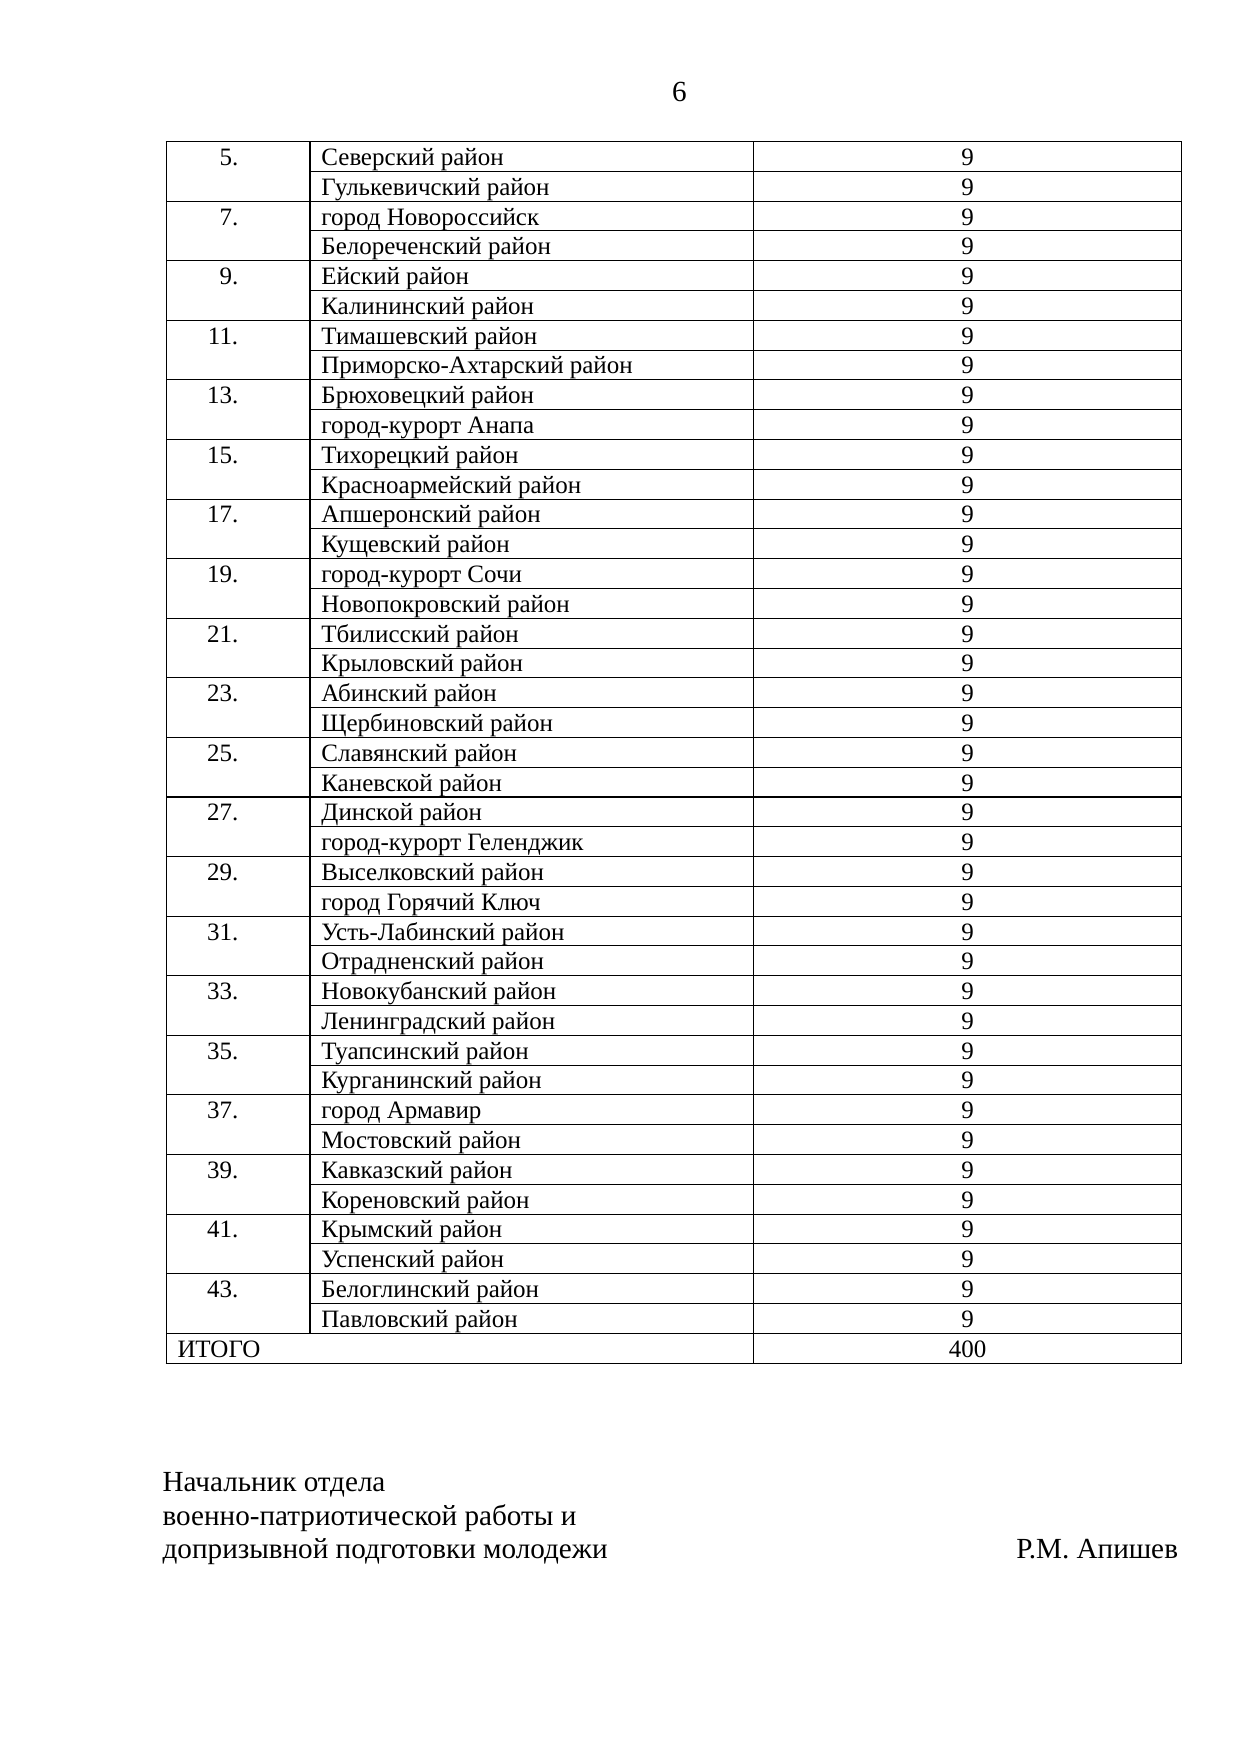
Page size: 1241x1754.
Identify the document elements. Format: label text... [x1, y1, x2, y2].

text допризывной подготовки молодежи Р.М. Апишев [162, 1531, 1181, 1565]
table_cell Динской район [311, 798, 753, 826]
table_cell Приморско-Ахтарский район [311, 351, 753, 379]
table_cell 9 [754, 708, 1181, 737]
table_cell Каневской район [311, 768, 753, 796]
table_cell 9 [754, 1244, 1181, 1273]
table_cell 9 [754, 1125, 1181, 1154]
table_cell ИТОГО [167, 1334, 753, 1362]
table_cell 9 [754, 1155, 1181, 1184]
table_cell 9 [754, 440, 1181, 469]
table_cell 9 [754, 1185, 1181, 1213]
table_cell [167, 321, 309, 379]
table_cell [167, 202, 309, 260]
table_cell город Горячий Ключ [311, 887, 753, 916]
table_cell 9 [754, 1215, 1181, 1243]
table_cell [167, 440, 309, 498]
table_cell 9 [754, 589, 1181, 618]
table_cell Тихорецкий район [311, 440, 753, 469]
table_cell 9 [754, 261, 1181, 290]
table_cell 9 [754, 1304, 1181, 1333]
table_cell Павловский район [311, 1304, 753, 1333]
table_cell Туапсинский район [311, 1036, 753, 1064]
table_cell [167, 1095, 309, 1154]
table_cell Апшеронский район [311, 500, 753, 528]
table_cell Белореченский район [311, 231, 753, 260]
table_cell 9 [754, 529, 1181, 558]
table_cell Белоглинский район [311, 1274, 753, 1303]
table_cell 9 [754, 887, 1181, 916]
table_cell Успенский район [311, 1244, 753, 1273]
table_cell [167, 1036, 309, 1094]
table_cell [167, 500, 309, 558]
table_cell Брюховецкий район [311, 380, 753, 409]
table_cell [167, 1274, 309, 1333]
table_cell 9 [754, 559, 1181, 588]
table_cell [167, 380, 309, 439]
table_cell 9 [754, 172, 1181, 201]
table_cell 9 [754, 380, 1181, 409]
table_cell Красноармейский район [311, 470, 753, 498]
table_cell [167, 798, 309, 856]
table_cell 9 [754, 1036, 1181, 1064]
table_cell Северский район [311, 142, 753, 171]
table_cell город Новороссийск [311, 202, 753, 230]
table_cell 9 [754, 649, 1181, 677]
table_cell Крымский район [311, 1215, 753, 1243]
table_cell город Армавир [311, 1095, 753, 1124]
table_cell Крыловский район [311, 649, 753, 677]
table_cell Отрадненский район [311, 946, 753, 975]
table_cell Абинский район [311, 678, 753, 707]
table_cell 9 [754, 142, 1181, 171]
table_cell Ленинградский район [311, 1006, 753, 1035]
table_cell 9 [754, 619, 1181, 647]
table_cell [167, 857, 309, 916]
table_cell [167, 619, 309, 677]
table_cell 9 [754, 500, 1181, 528]
table_cell Тбилисский район [311, 619, 753, 647]
table_cell 9 [754, 738, 1181, 767]
table_cell [167, 1215, 309, 1273]
table_cell 9 [754, 768, 1181, 796]
table_cell 9 [754, 231, 1181, 260]
table_cell Кореновский район [311, 1185, 753, 1213]
table_cell город-курорт Геленджик [311, 827, 753, 856]
table_cell 9 [754, 798, 1181, 826]
table_cell Кущевский район [311, 529, 753, 558]
table_cell 9 [754, 1066, 1181, 1094]
table_cell Мостовский район [311, 1125, 753, 1154]
text военно-патриотической работы и [162, 1498, 1181, 1531]
table_cell Славянский район [311, 738, 753, 767]
table_cell 9 [754, 291, 1181, 320]
table_cell 9 [754, 321, 1181, 349]
table_cell [167, 917, 309, 975]
table_cell [167, 738, 309, 796]
table_cell 9 [754, 202, 1181, 230]
table_cell [167, 1155, 309, 1213]
table_cell 9 [754, 946, 1181, 975]
table_cell [167, 559, 309, 618]
table_cell 9 [754, 351, 1181, 379]
table_cell Новопокровский район [311, 589, 753, 618]
table_cell [167, 142, 309, 201]
table_cell Тимашевский район [311, 321, 753, 349]
table_cell Калининский район [311, 291, 753, 320]
text Начальник отдела [162, 1464, 1181, 1498]
table_cell Новокубанский район [311, 976, 753, 1005]
table_cell [167, 261, 309, 320]
table_cell 9 [754, 470, 1181, 498]
table_cell Курганинский район [311, 1066, 753, 1094]
table_cell Гулькевичский район [311, 172, 753, 201]
table_cell 9 [754, 678, 1181, 707]
table_cell 9 [754, 410, 1181, 439]
table_cell город-курорт Анапа [311, 410, 753, 439]
table_cell Ейский район [311, 261, 753, 290]
table_cell 9 [754, 857, 1181, 886]
table_cell 9 [754, 917, 1181, 945]
table_cell Выселковский район [311, 857, 753, 886]
table_cell 9 [754, 827, 1181, 856]
table_cell 9 [754, 1006, 1181, 1035]
table_cell 9 [754, 1274, 1181, 1303]
table_cell Кавказский район [311, 1155, 753, 1184]
table_cell Щербиновский район [311, 708, 753, 737]
table_cell Усть-Лабинский район [311, 917, 753, 945]
table_cell [167, 976, 309, 1035]
table_cell 9 [754, 976, 1181, 1005]
table_cell 400 [754, 1334, 1181, 1362]
table_cell 9 [754, 1095, 1181, 1124]
table_cell [167, 678, 309, 737]
table_cell город-курорт Сочи [311, 559, 753, 588]
